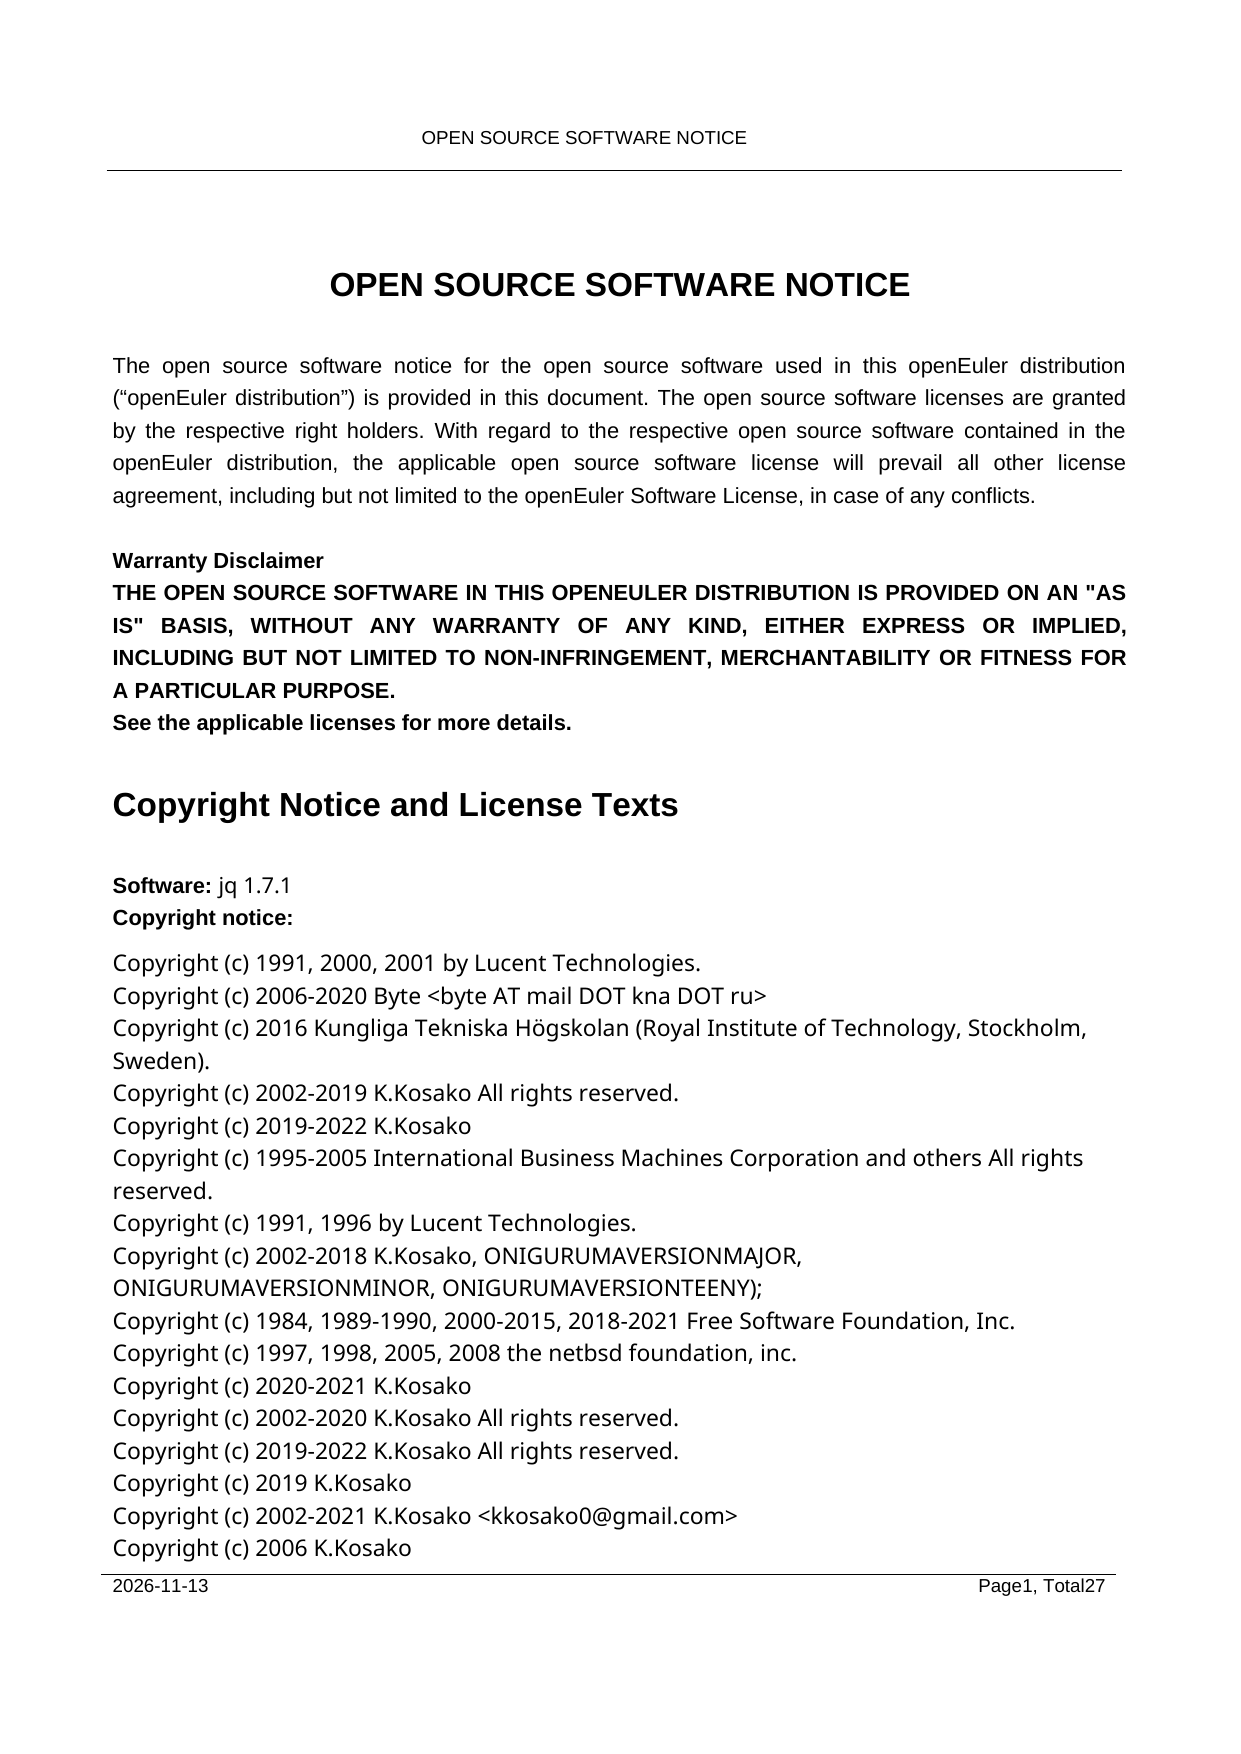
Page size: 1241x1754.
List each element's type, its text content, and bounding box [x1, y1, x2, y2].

text OPEN SOURCE SOFTWARE NOTICE [112, 251, 1128, 316]
text The open source software notice for the open source software used in this openEuler distribution (“openEuler distribution”) is provided in this document. The open source software licenses are granted by the respective right holders. With regard to the respective open source software contained in the openEuler distribution, the applicable open source software license will prevail all other license agreement, including but not limited to the openEuler Software License, in case of any conflicts. [112, 349, 1128, 511]
text THE OPEN SOURCE SOFTWARE IN THIS OPENEULER DISTRIBUTION IS PROVIDED ON AN "AS IS" BASIS, WITHOUT ANY WARRANTY OF ANY KIND, EITHER EXPRESS OR IMPLIED, INCLUDING BUT NOT LIMITED TO NON-INFRINGEMENT, MERCHANTABILITY OR FITNESS FOR A PARTICULAR PURPOSE. See the applicable licenses for more details. [112, 576, 1128, 739]
title Software: jq 1.7.1 [112, 869, 1128, 901]
text Copyright Notice and License Texts [112, 771, 1128, 836]
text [112, 947, 1128, 1564]
text Warranty Disclaimer [112, 544, 1128, 576]
text Copyright notice: [112, 901, 1128, 934]
